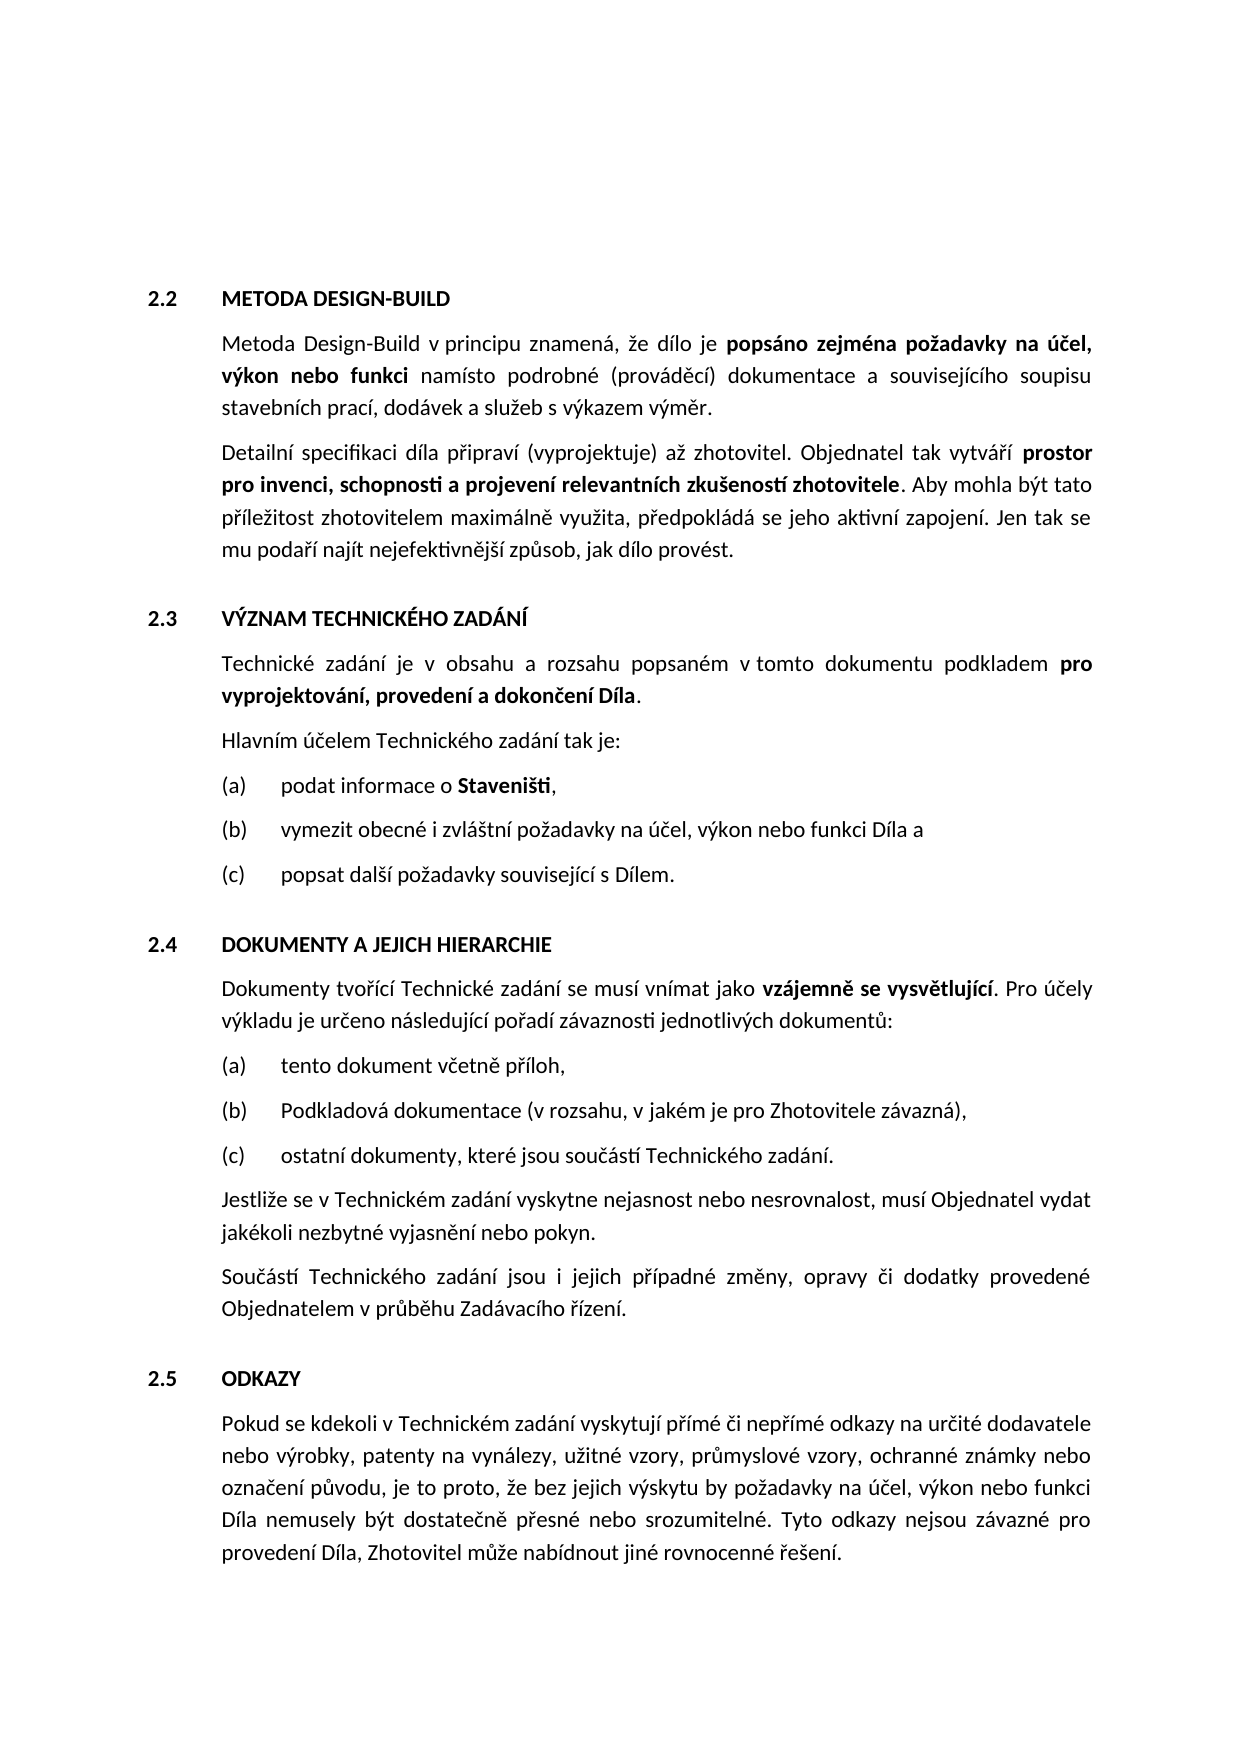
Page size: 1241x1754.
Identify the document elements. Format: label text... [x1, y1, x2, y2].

list tento dokument včetně příloh, [221, 1051, 1093, 1079]
text Význam Technického zadání [148, 604, 1093, 632]
text popsat další požadavky související s Dílem. [221, 860, 1093, 888]
text Odkazy [148, 1364, 1093, 1392]
text Metoda Design-Build v principu znamená, že dílo je popsáno zejména požadavky na účel, výkon nebo funkci namísto podrobné (prováděcí) dokumentace a souvisejícího soupisu stavebních prací, dodávek a služeb s výkazem výměr. [221, 329, 1093, 422]
text vymezit obecné i zvláštní požadavky na účel, výkon nebo funkci Díla a [221, 815, 1093, 843]
text Dokumenty tvořící Technické zadání se musí vnímat jako vzájemně se vysvětlující. Pro účely výkladu je určeno následující pořadí závaznosti jednotlivých dokumentů: [221, 974, 1093, 1035]
text Jestliže se v Technickém zadání vyskytne nejasnost nebo nesrovnalost, musí Objednatel vydat jakékoli nezbytné vyjasnění nebo pokyn. [221, 1185, 1093, 1246]
text Dokumenty a jejich hierarchie [148, 930, 1093, 958]
text Součástí Technického zadání jsou i jejich případné změny, opravy či dodatky provedené Objednatelem v průběhu Zadávacího řízení. [221, 1262, 1093, 1322]
list Podkladová dokumentace (v rozsahu, v jakém je pro Zhotovitele závazná), [221, 1096, 1093, 1124]
list ostatní dokumenty, které jsou součástí Technického zadání. [221, 1141, 1093, 1169]
text Detailní specifikaci díla připraví (vyprojektuje) až zhotovitel. Objednatel tak vytváří prostor pro invenci, schopnosti a projevení relevantních zkušeností zhotovitele. Aby mohla být tato příležitost zhotovitelem maximálně využita, předpokládá se jeho aktivní zapojení. Jen tak se mu podaří najít nejefektivnější způsob, jak dílo provést. [221, 438, 1093, 563]
text Technické zadání je v obsahu a rozsahu popsaném v tomto dokumentu podkladem pro vyprojektování, provedení a dokončení Díla. [221, 649, 1093, 709]
text Metoda Design-Build [148, 284, 1093, 312]
text podat informace o Staveništi, [221, 771, 1093, 799]
text Hlavním účelem Technického zadání tak je: [221, 726, 1093, 754]
text Pokud se kdekoli v Technickém zadání vyskytují přímé či nepřímé odkazy na určité dodavatele nebo výrobky, patenty na vynálezy, užitné vzory, průmyslové vzory, ochranné známky nebo označení původu, je to proto, že bez jejich výskytu by požadavky na účel, výkon nebo funkci Díla nemusely být dostatečně přesné nebo srozumitelné. Tyto odkazy nejsou závazné pro provedení Díla, Zhotovitel může nabídnout jiné rovnocenné řešení. [221, 1409, 1093, 1566]
